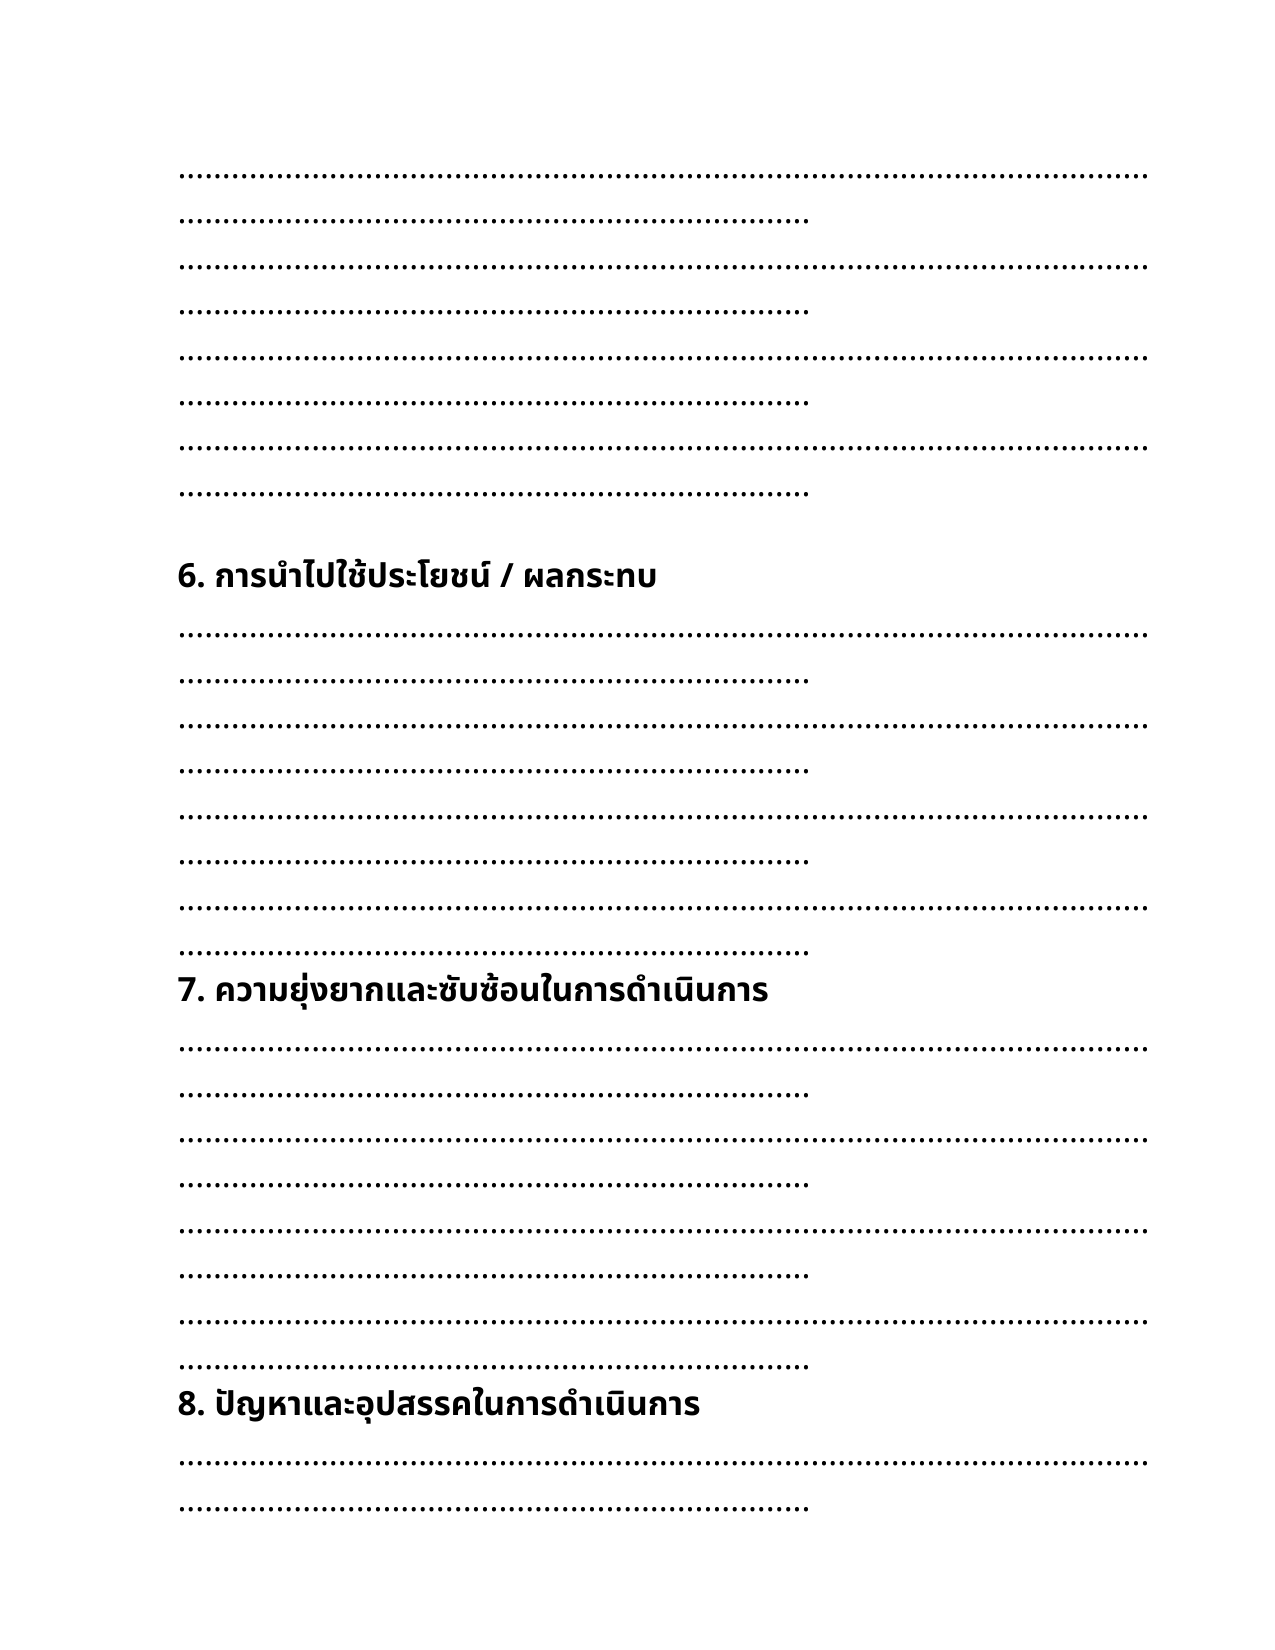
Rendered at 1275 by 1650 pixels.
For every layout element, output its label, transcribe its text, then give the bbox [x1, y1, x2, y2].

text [177, 1430, 1157, 1521]
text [177, 143, 1157, 233]
text 7. ความยุ่งยากและซับซ้อนในการดำเนินการ [177, 965, 1157, 1016]
text 8. ปัญหาและอุปสรรคในการดำเนินการ [177, 1379, 1157, 1430]
text 6. การนำไปใช้ประโยชน์ / ผลกระทบ [177, 551, 1157, 602]
